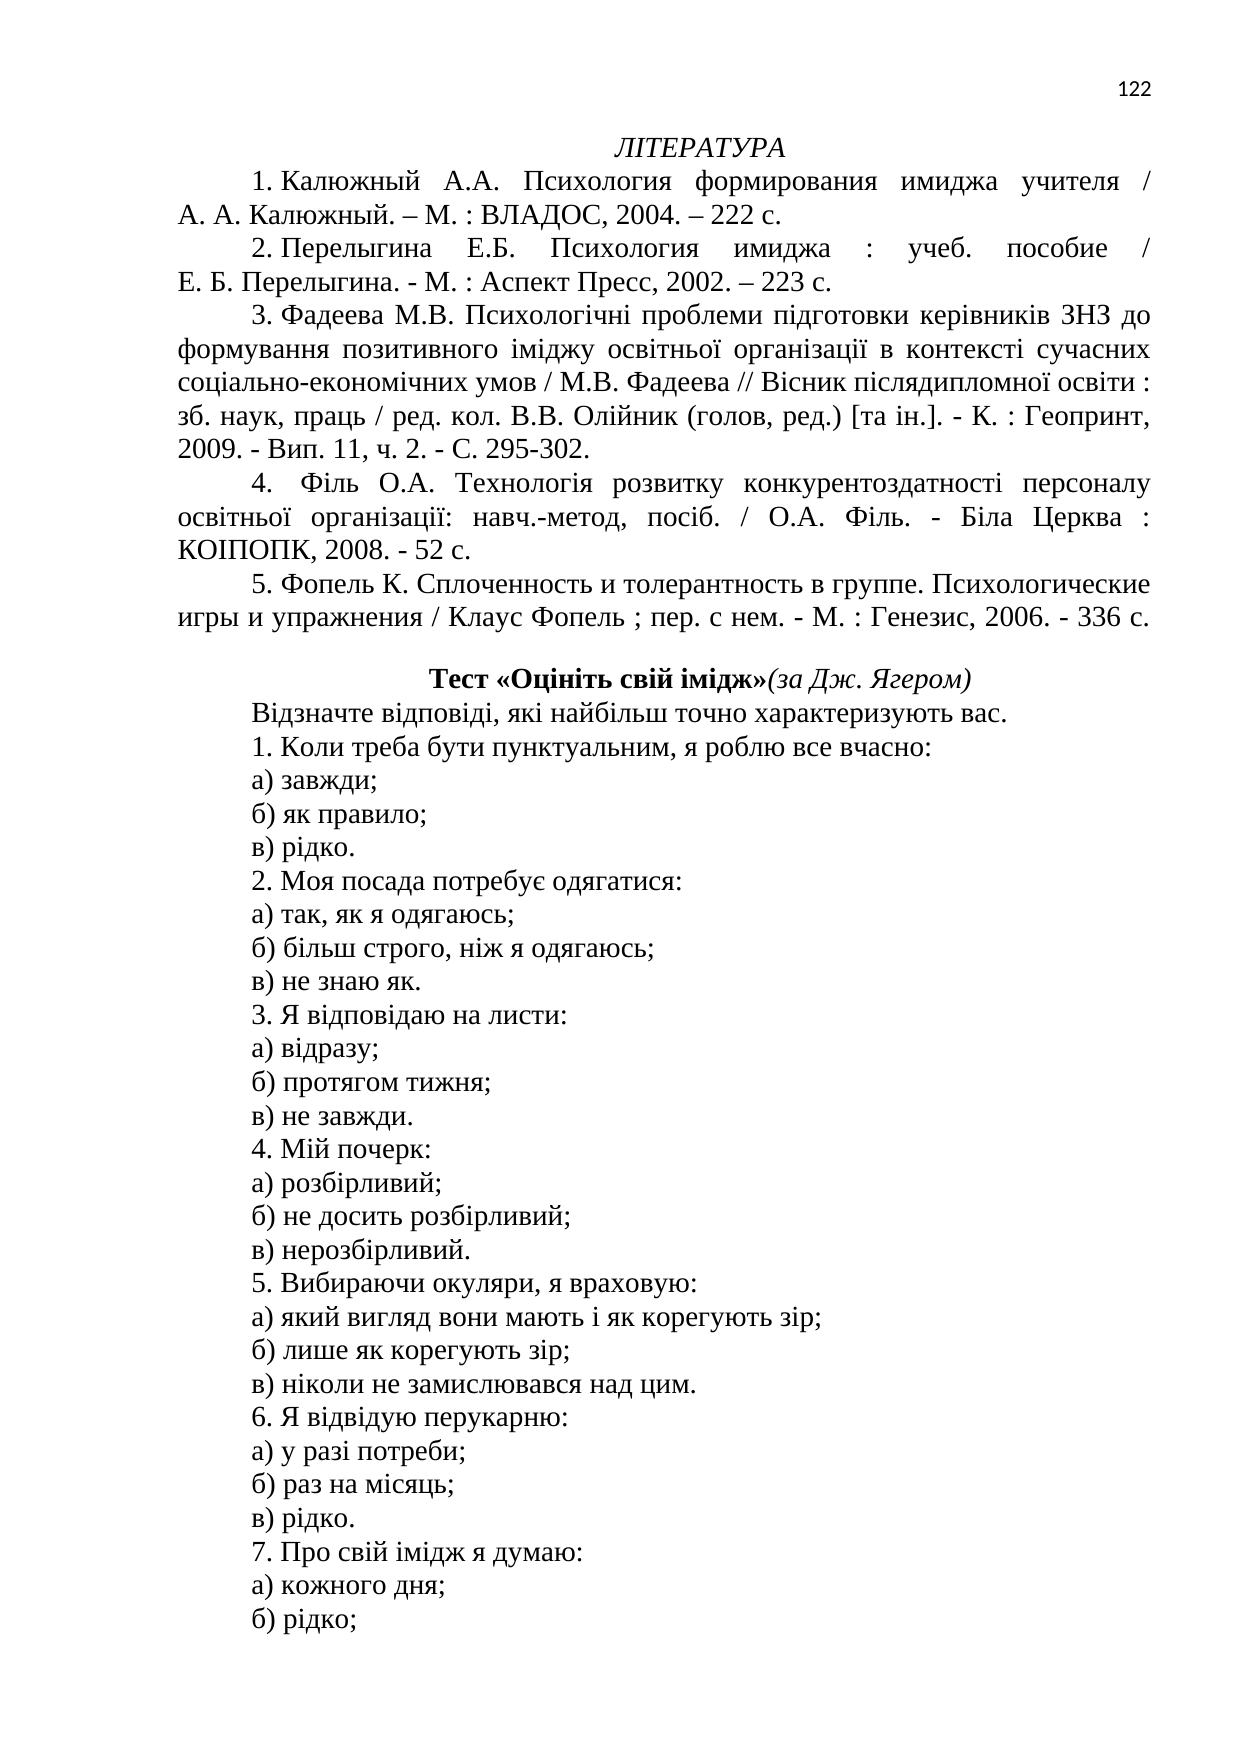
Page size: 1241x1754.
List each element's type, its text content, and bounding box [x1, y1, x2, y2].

text в) не знаю як. [177, 963, 1152, 997]
text 2. Моя посада потребує одягатися: [177, 863, 1152, 896]
text 3. Я відповідаю на листи: [177, 997, 1152, 1031]
text б) не досить розбірливий; [177, 1198, 1152, 1232]
text в) ніколи не замислювався над цим. [177, 1366, 1152, 1399]
text а) який вигляд вони мають і як корегують зір; [177, 1299, 1152, 1332]
text а) розбірливий; [177, 1165, 1152, 1198]
text Відзначте відповіді, які найбільш точно характеризують вас. [177, 695, 1152, 729]
text а) завжди; [177, 762, 1152, 796]
text а) у разі потреби; [177, 1433, 1152, 1467]
text а) відразу; [177, 1031, 1152, 1064]
text б) протягом тижня; [177, 1064, 1152, 1098]
list Фадеева М.В. Психологічні проблеми підготовки керівників ЗНЗ до формування позитивного іміджу освітньої організації в контексті сучасних соціально-економічних умов / М.В. Фадеева // Вісник післядипломної освіти : зб. наук, праць / ред. кол. В.В. Олійник (голов, ред.) [та ін.]. - К. : Геопринт, 2009. - Вип. 11, ч. 2. - С. 295-302. [177, 297, 1152, 465]
text ЛІТЕРАТУРА [177, 130, 1152, 163]
text 4. Мій почерк: [177, 1131, 1152, 1165]
text б) як правило; [177, 796, 1152, 829]
text в) не завжди. [177, 1098, 1152, 1131]
list Перелыгина Е.Б. Психология имиджа : учеб. пособие / Е. Б. Перелыгина. - М. : Аспект Пресс, 2002. – 223 с. [177, 230, 1152, 297]
text в) нерозбірливий. [177, 1232, 1152, 1265]
list Фопель К. Сплоченность и толерантность в группе. Психологические игры и упражнения / Клаус Фопель ; пер. с нем. - М. : Генезис, 2006. - 336 с. [177, 566, 1152, 662]
text б) раз на місяць; [177, 1467, 1152, 1500]
text б) рідко; [177, 1601, 1152, 1634]
text Тест «Оцініть свій імідж»(за Дж. Ягером) [177, 662, 1152, 695]
text в) рідко. [177, 1500, 1152, 1534]
text б) більш строго, ніж я одягаюсь; [177, 930, 1152, 963]
list Калюжный А.А. Психология формирования имиджа учителя / А. А. Калюжный. – М. : ВЛАДОС, 2004. – 222 с. [177, 163, 1152, 230]
text 7. Про свій імідж я думаю: [177, 1534, 1152, 1567]
text б) лише як корегують зір; [177, 1332, 1152, 1366]
text 5. Вибираючи окуляри, я враховую: [177, 1265, 1152, 1299]
text а) кожного дня; [177, 1567, 1152, 1601]
text а) так, як я одягаюсь; [177, 896, 1152, 930]
text в) рідко. [177, 829, 1152, 863]
list Філь О.А. Технологія розвитку конкурентоздатності персоналу освітньої організації: навч.-метод, посіб. / О.А. Філь. - Біла Церква : КОІПОПК, 2008. - 52 с. [177, 465, 1152, 566]
text 6. Я відвідую перукарню: [177, 1399, 1152, 1433]
text 1. Коли треба бути пунктуальним, я роблю все вчасно: [177, 729, 1152, 762]
